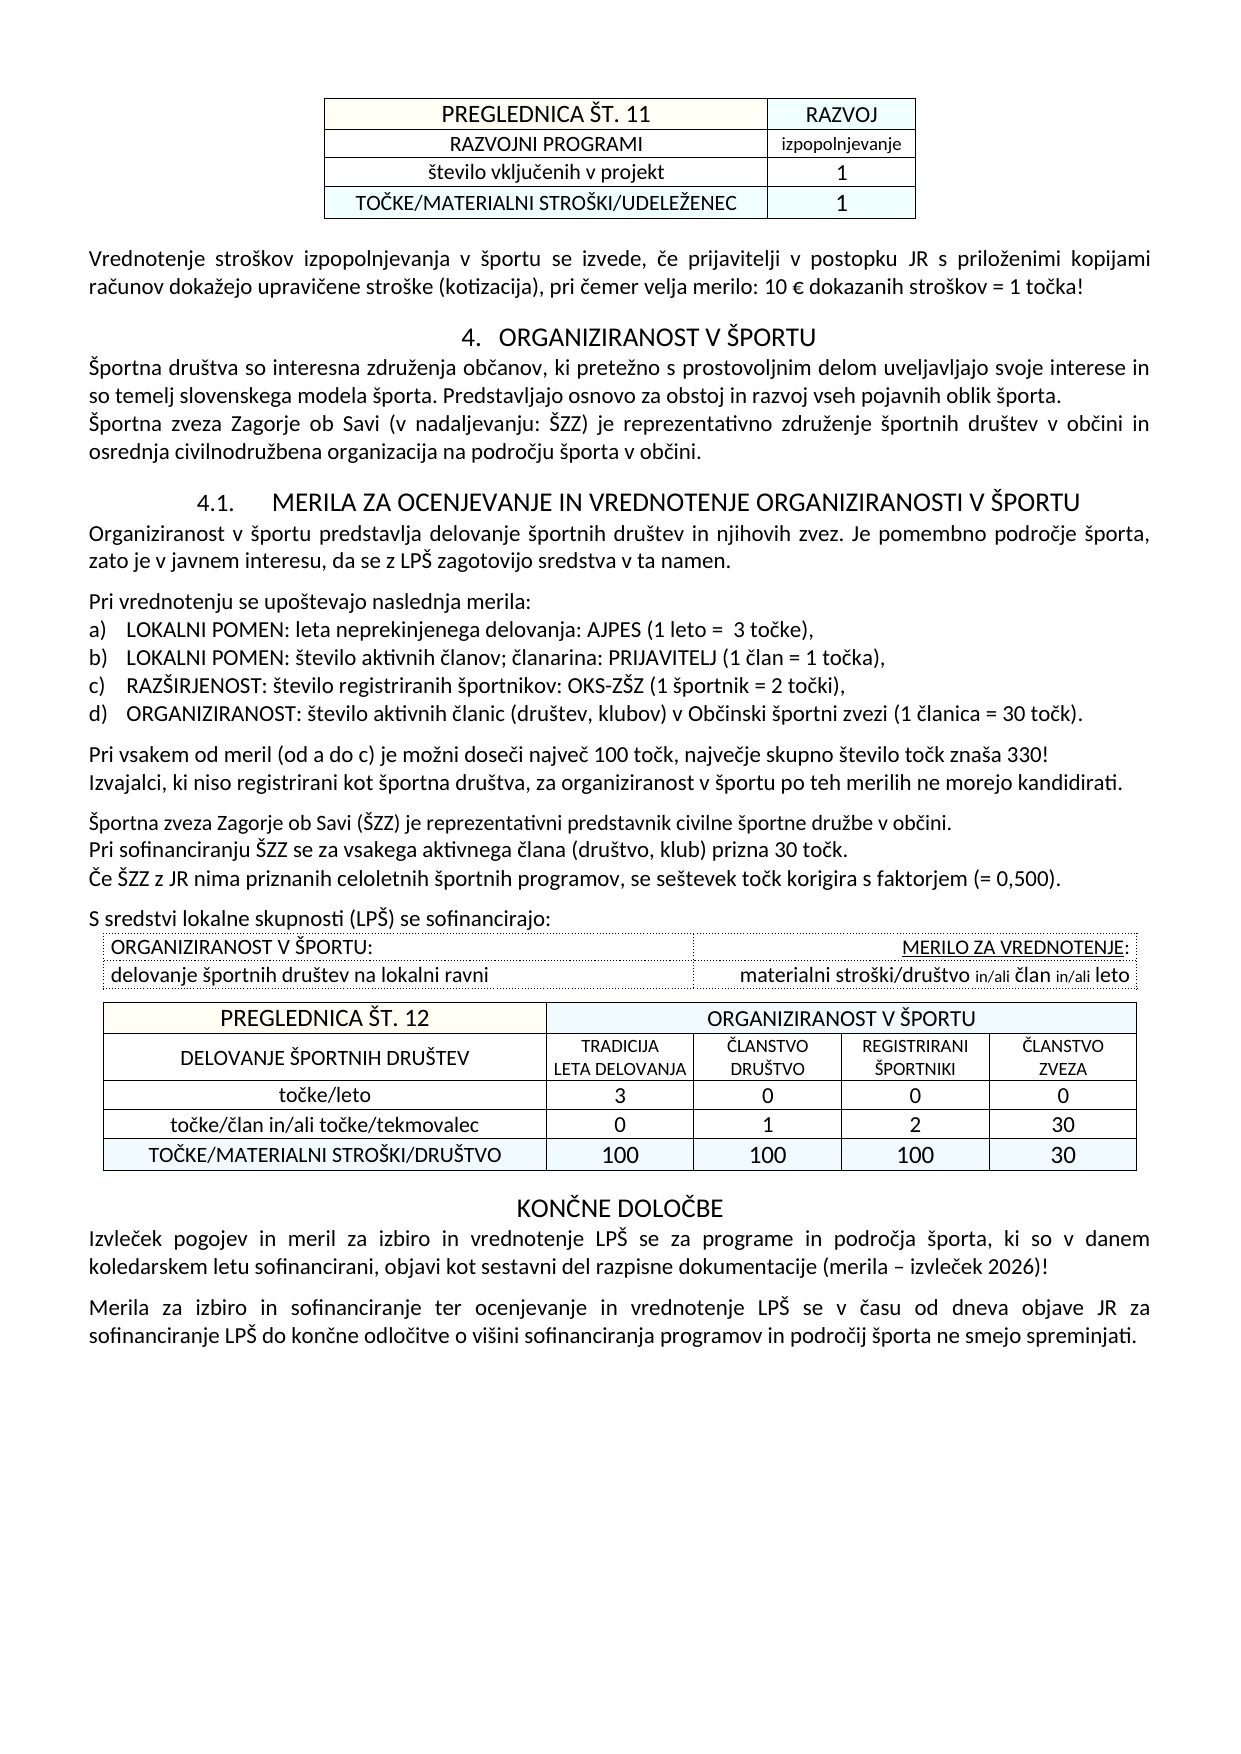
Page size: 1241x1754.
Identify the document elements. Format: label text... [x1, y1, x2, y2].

table_cell 0 [694, 1081, 841, 1109]
text Športna društva so interesna združenja občanov, ki pretežno s prostovoljnim delom uveljavljajo svoje interese in so temelj slovenskega modela športa. Predstavljajo osnovo za obstoj in razvoj vseh pojavnih oblik športa. [89, 353, 1152, 409]
text S sredstvi lokalne skupnosti (LPŠ) se sofinancirajo: [89, 904, 1152, 932]
table_cell izpopolnjevanje [768, 130, 915, 157]
table_cell TRADICIJA LETA DELOVANJA [547, 1034, 693, 1080]
list LOKALNI POMEN: število aktivnih članov; članarina: PRIJAVITELJ (1 član = 1 točka), [89, 643, 1152, 671]
list LOKALNI POMEN: leta neprekinjenega delovanja: AJPES (1 leto = 3 točke), [89, 615, 1152, 643]
table_header PREGLEDNICA ŠT. 11 [325, 99, 767, 129]
table_cell 0 [547, 1110, 693, 1138]
list ORGANIZIRANOST V ŠPORTU [126, 320, 1152, 353]
table_cell delovanje športnih društev na lokalni ravni [103, 960, 694, 988]
text Izvleček pogojev in meril za izbiro in vrednotenje LPŠ se za programe in področja športa, ki so v danem koledarskem letu sofinancirani, objavi kot sestavni del razpisne dokumentacije (merila – izvleček 2026)! [89, 1224, 1152, 1280]
table_header ORGANIZIRANOST V ŠPORTU [547, 1003, 1136, 1033]
table_cell REGISTRIRANI ŠPORTNIKI [842, 1034, 989, 1080]
table_cell RAZVOJNI PROGRAMI [325, 130, 767, 157]
table_cell 100 [842, 1139, 989, 1170]
list Športna zveza Zagorje ob Savi (ŠZZ) je reprezentativni predstavnik civilne športne družbe v občini. [89, 809, 1152, 836]
list MERILA ZA OCENJEVANJE IN VREDNOTENJE ORGANIZIRANOSTI V ŠPORTU [126, 486, 1152, 519]
table_cell število vključenih v projekt [325, 158, 767, 186]
table_cell točke/leto [104, 1081, 546, 1109]
table_header ORGANIZIRANOST V ŠPORTU: [103, 933, 694, 960]
table_cell TOČKE/MATERIALNI STROŠKI/DRUŠTVO [104, 1139, 546, 1170]
table_cell 30 [990, 1110, 1136, 1138]
text Izvajalci, ki niso registrirani kot športna društva, za organiziranost v športu po teh merilih ne morejo kandidirati. [89, 768, 1152, 796]
text Če ŠZZ z JR nima priznanih celoletnih športnih programov, se seštevek točk korigira s faktorjem (= 0,500). [89, 864, 1152, 892]
table_cell 3 [547, 1081, 693, 1109]
table_cell 100 [547, 1139, 693, 1170]
table_cell TOČKE/MATERIALNI STROŠKI/UDELEŽENEC [325, 187, 767, 217]
table_cell 100 [694, 1139, 841, 1170]
table_header MERILO ZA VREDNOTENJE: [694, 933, 1137, 960]
table_cell materialni stroški/društvo in/ali član in/ali leto [694, 960, 1137, 988]
text KONČNE DOLOČBE [89, 1191, 1152, 1224]
table_cell ČLANSTVO DRUŠTVO [694, 1034, 841, 1080]
table_cell 2 [842, 1110, 989, 1138]
table_cell 30 [990, 1139, 1136, 1170]
list ORGANIZIRANOST: število aktivnih članic (društev, klubov) v Občinski športni zvezi (1 članica = 30 točk). [89, 699, 1152, 727]
text Pri vsakem od meril (od a do c) je možni doseči največ 100 točk, največje skupno število točk znaša 330! [89, 740, 1152, 768]
table_cell točke/član in/ali točke/tekmovalec [104, 1110, 546, 1138]
text Športna zveza Zagorje ob Savi (v nadaljevanju: ŠZZ) je reprezentativno združenje športnih društev v občini in osrednja civilnodružbena organizacija na področju športa v občini. [89, 409, 1152, 465]
table_header RAZVOJ [768, 99, 915, 129]
table_cell 1 [768, 158, 915, 186]
table_cell 1 [694, 1110, 841, 1138]
table_cell ČLANSTVO ZVEZA [990, 1034, 1136, 1080]
text Pri vrednotenju se upoštevajo naslednja merila: [89, 587, 1152, 615]
text Organiziranost v športu predstavlja delovanje športnih društev in njihovih zvez. Je pomembno področje športa, zato je v javnem interesu, da se z LPŠ zagotovijo sredstva v ta namen. [89, 519, 1152, 575]
table_cell 0 [842, 1081, 989, 1109]
table_header PREGLEDNICA ŠT. 12 [104, 1003, 546, 1033]
text Vrednotenje stroškov izpopolnjevanja v športu se izvede, če prijavitelji v postopku JR s priloženimi kopijami računov dokažejo upravičene stroške (kotizacija), pri čemer velja merilo: 10 € dokazanih stroškov = 1 točka! [89, 244, 1152, 300]
table_cell DELOVANJE ŠPORTNIH DRUŠTEV [104, 1034, 546, 1080]
text Merila za izbiro in sofinanciranje ter ocenjevanje in vrednotenje LPŠ se v času od dneva objave JR za sofinanciranje LPŠ do končne odločitve o višini sofinanciranja programov in področij športa ne smejo spreminjati. [89, 1293, 1152, 1349]
list RAZŠIRJENOST: število registriranih športnikov: OKS-ZŠZ (1 športnik = 2 točki), [89, 671, 1152, 699]
table_cell 1 [768, 187, 915, 217]
text Pri sofinanciranju ŠZZ se za vsakega aktivnega člana (društvo, klub) prizna 30 točk. [89, 836, 1152, 864]
table_cell 0 [990, 1081, 1136, 1109]
